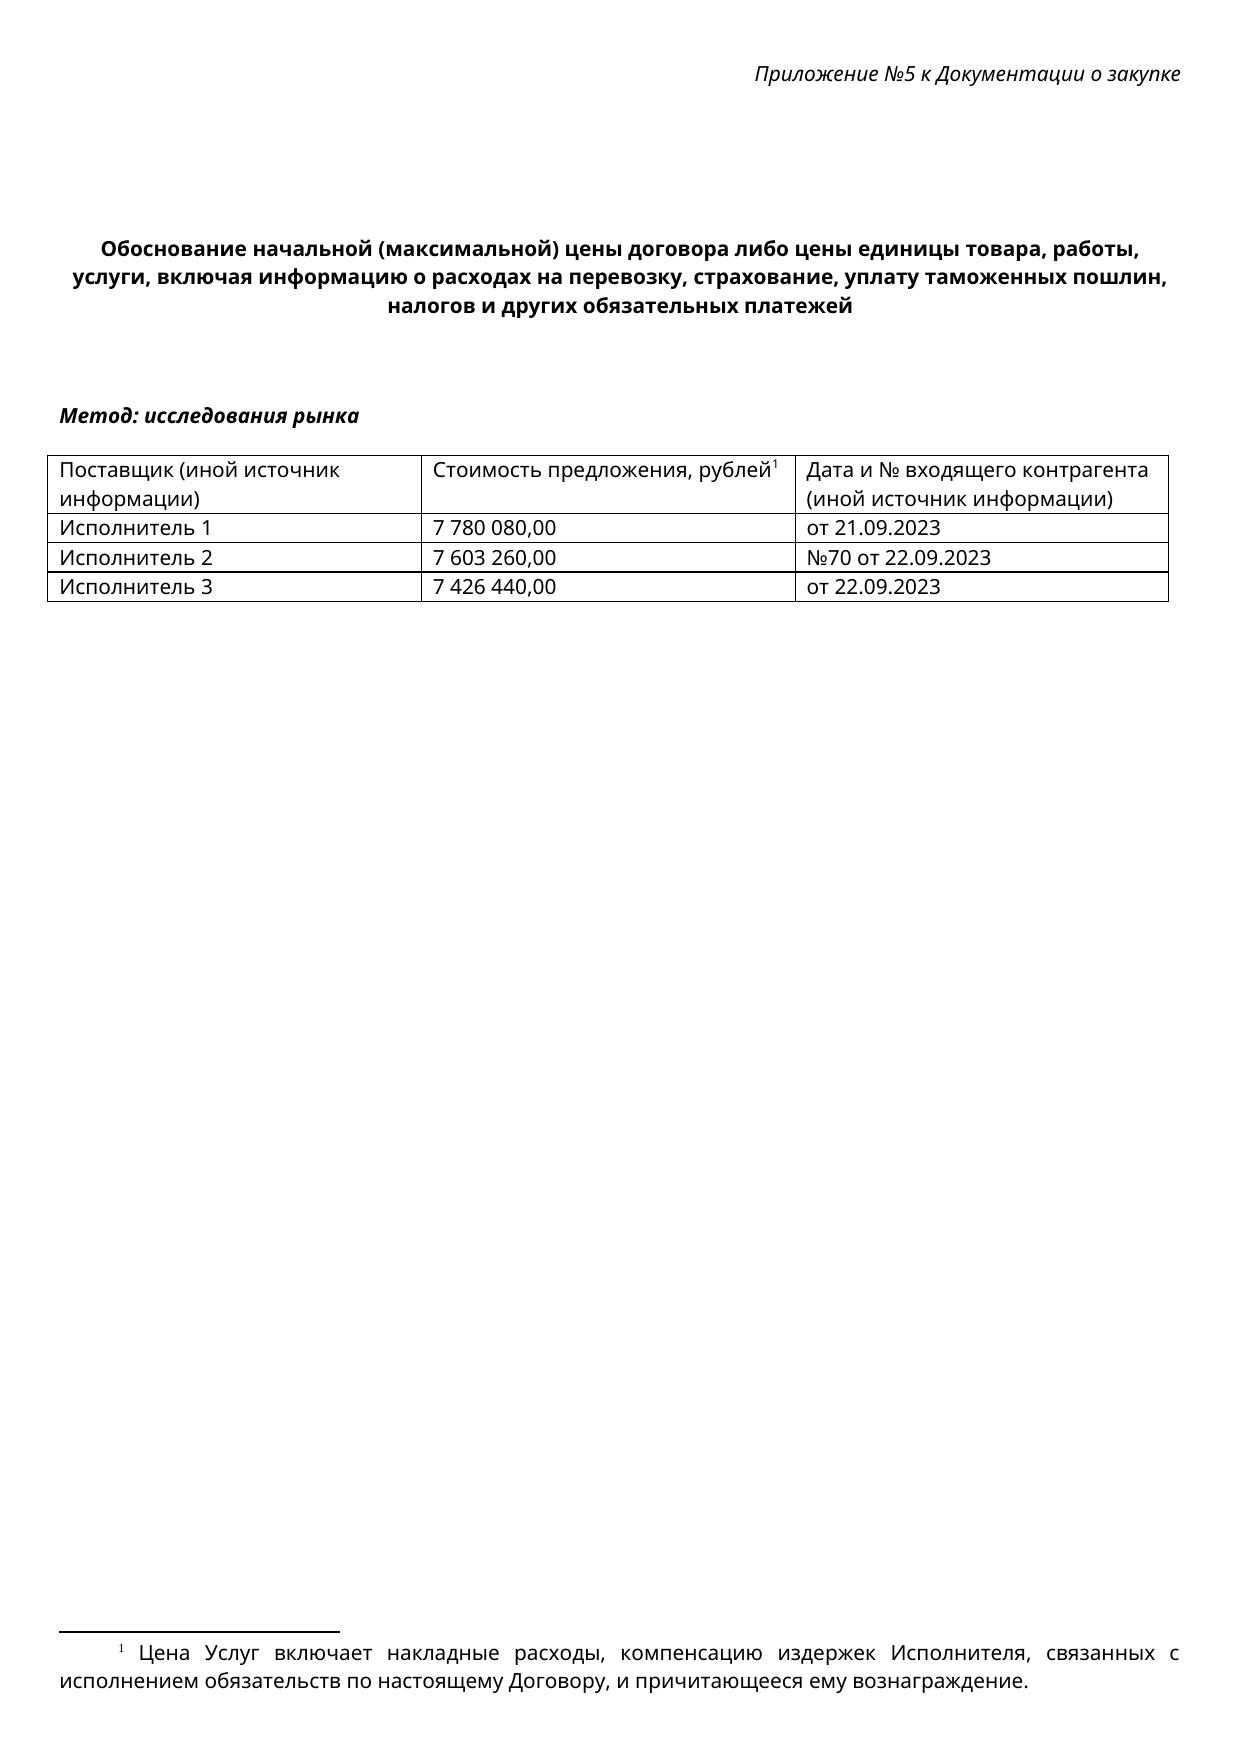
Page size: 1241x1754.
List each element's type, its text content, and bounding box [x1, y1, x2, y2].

table_cell 7 780 080,00 [422, 514, 795, 542]
text Обоснование начальной (максимальной) цены договора либо цены единицы товара, работы, услуги, включая информацию о расходах на перевозку, страхование, уплату таможенных пошлин, налогов и других обязательных платежей [59, 234, 1181, 319]
table_cell 7 426 440,00 [422, 573, 795, 601]
table_cell Исполнитель 3 [48, 573, 421, 601]
table_cell №70 от 22.09.2023 [796, 543, 1168, 571]
table_cell Исполнитель 1 [48, 514, 421, 542]
table_header Дата и № входящего контрагента (иной источник информации) [796, 456, 1168, 512]
table_cell 7 603 260,00 [422, 543, 795, 571]
table_cell от 22.09.2023 [796, 573, 1168, 601]
table_cell от 21.09.2023 [796, 514, 1168, 542]
table_header Поставщик (иной источник информации) [48, 456, 421, 512]
table_header Стоимость предложения, рублей [422, 456, 795, 512]
table_cell Исполнитель 2 [48, 543, 421, 571]
text Метод: исследования рынка [59, 401, 1181, 429]
list Приложение №5 к Документации о закупке [134, 59, 1181, 87]
